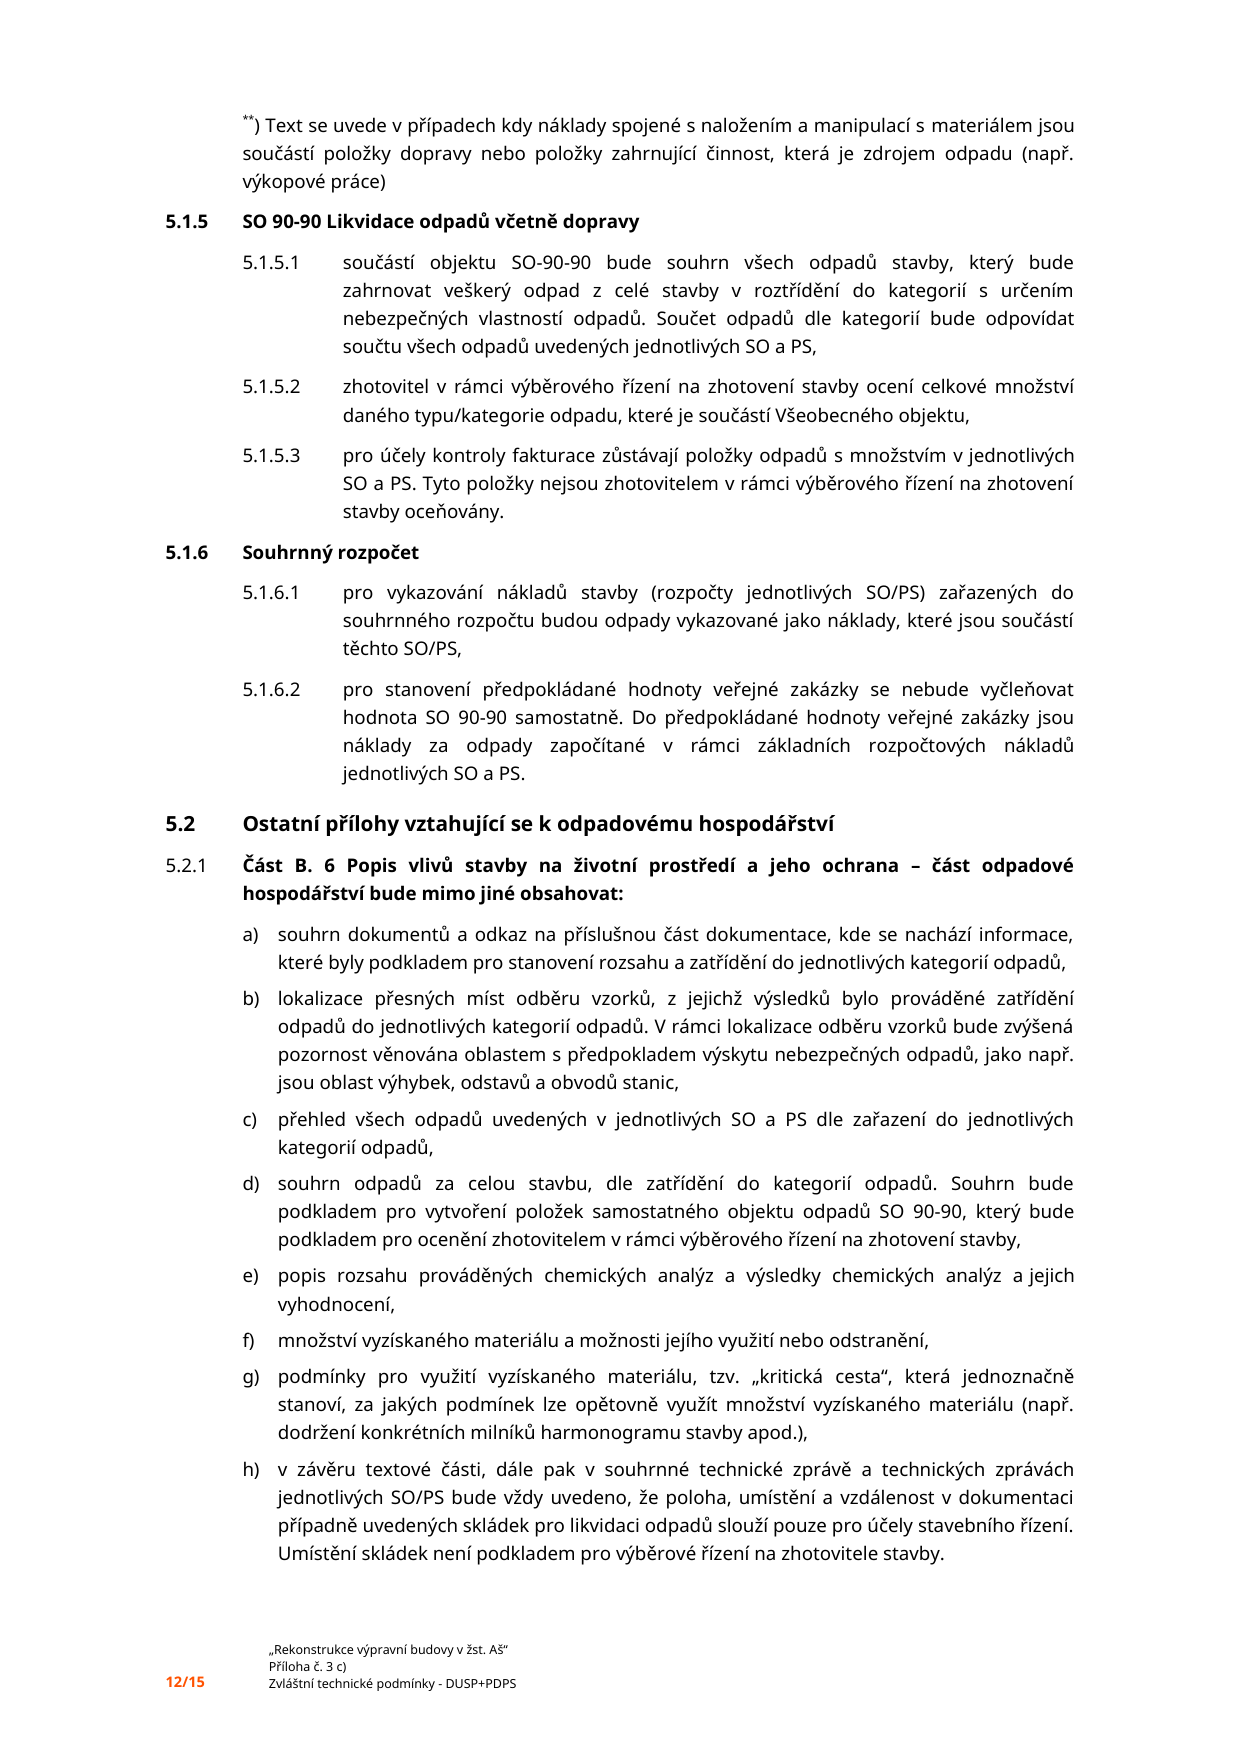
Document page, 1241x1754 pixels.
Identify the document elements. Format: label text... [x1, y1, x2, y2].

list množství vyzískaného materiálu a možnosti jejího využití nebo odstranění, [242, 1327, 1075, 1353]
list v závěru textové části, dále pak v souhrnné technické zprávě a technických zprávách jednotlivých SO/PS bude vždy uvedeno, že poloha, umístění a vzdálenost v dokumentaci případně uvedených skládek pro likvidaci odpadů slouží pouze pro účely stavebního řízení. Umístění skládek není podkladem pro výběrové řízení na zhotovitele stavby. [242, 1456, 1075, 1566]
list Část B. 6 Popis vlivů stavby na životní prostředí a jeho ochrana – část odpadové hospodářství bude mimo jiné obsahovat: [165, 853, 1075, 906]
list souhrn odpadů za celou stavbu, dle zatřídění do kategorií odpadů. Souhrn bude podkladem pro vytvoření položek samostatného objektu odpadů SO 90-90, který bude podkladem pro ocenění zhotovitelem v rámci výběrového řízení na zhotovení stavby, [242, 1170, 1075, 1252]
list lokalizace přesných míst odběru vzorků, z jejichž výsledků bylo prováděné zatřídění odpadů do jednotlivých kategorií odpadů. V rámci lokalizace odběru vzorků bude zvýšená pozornost věnována oblastem s předpokladem výskytu nebezpečných odpadů, jako např. jsou oblast výhybek, odstavů a obvodů stanic, [242, 986, 1075, 1095]
list pro stanovení předpokládané hodnoty veřejné zakázky se nebude vyčleňovat hodnota SO 90-90 samostatně. Do předpokládané hodnoty veřejné zakázky jsou náklady za odpady započítané v rámci základních rozpočtových nákladů jednotlivých SO a PS. [242, 676, 1075, 786]
list pro účely kontroly fakturace zůstávají položky odpadů s množstvím v jednotlivých SO a PS. Tyto položky nejsou zhotovitelem v rámci výběrového řízení na zhotovení stavby oceňovány. [242, 442, 1075, 524]
list podmínky pro využití vyzískaného materiálu, tzv. „kritická cesta“, která jednoznačně stanoví, za jakých podmínek lze opětovně využít množství vyzískaného materiálu (např. dodržení konkrétních milníků harmonogramu stavby apod.), [242, 1363, 1075, 1445]
list souhrn dokumentů a odkaz na příslušnou část dokumentace, kde se nachází informace, které byly podkladem pro stanovení rozsahu a zatřídění do jednotlivých kategorií odpadů, [242, 921, 1075, 975]
text **) Text se uvede v případech kdy náklady spojené s naložením a manipulací s materiálem jsou součástí položky dopravy nebo položky zahrnující činnost, která je zdrojem odpadu (např. výkopové práce) [242, 112, 1075, 194]
list SO 90-90 Likvidace odpadů včetně dopravy [165, 209, 1075, 234]
list součástí objektu SO-90-90 bude souhrn všech odpadů stavby, který bude zahrnovat veškerý odpad z celé stavby v roztřídění do kategorií s určením nebezpečných vlastností odpadů. Součet odpadů dle kategorií bude odpovídat součtu všech odpadů uvedených jednotlivých SO a PS, [242, 249, 1075, 359]
list popis rozsahu prováděných chemických analýz a výsledky chemických analýz a jejich vyhodnocení, [242, 1263, 1075, 1316]
list přehled všech odpadů uvedených v jednotlivých SO a PS dle zařazení do jednotlivých kategorií odpadů, [242, 1106, 1075, 1159]
list Ostatní přílohy vztahující se k odpadovému hospodářství [165, 809, 1075, 837]
list Souhrnný rozpočet [165, 539, 1075, 564]
list zhotovitel v rámci výběrového řízení na zhotovení stavby ocení celkové množství daného typu/kategorie odpadu, které je součástí Všeobecného objektu, [242, 374, 1075, 427]
list pro vykazování nákladů stavby (rozpočty jednotlivých SO/PS) zařazených do souhrnného rozpočtu budou odpady vykazované jako náklady, které jsou součástí těchto SO/PS, [242, 579, 1075, 661]
